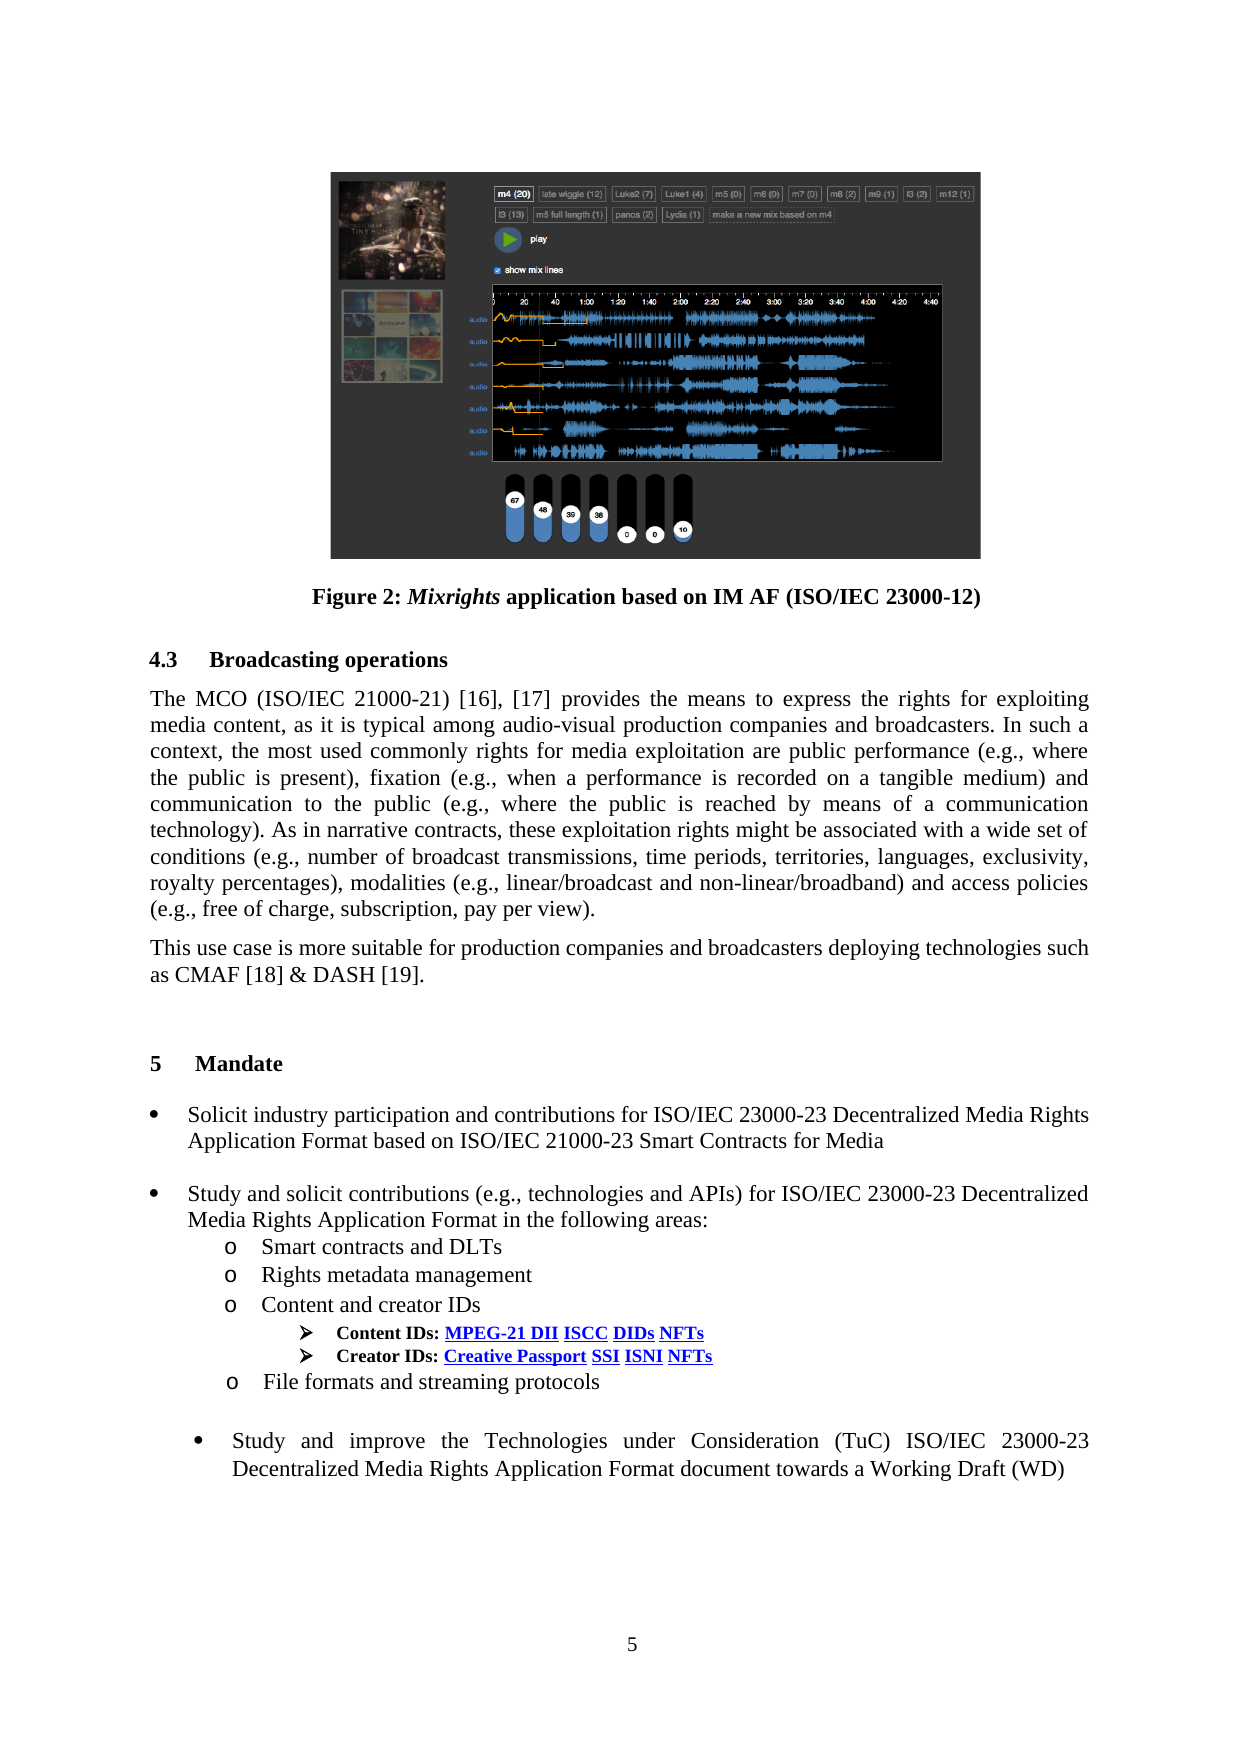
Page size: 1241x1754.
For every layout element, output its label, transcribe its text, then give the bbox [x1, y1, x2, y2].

list Smart contracts and DLTs [224, 1233, 1090, 1261]
text Figure 2: Mixrights application based on IM AF (ISO/IEC 23000-12) [150, 583, 1093, 609]
subtitle Mandate [150, 1048, 1090, 1077]
picture [330, 172, 981, 559]
subtitle Broadcasting operations [149, 646, 1090, 672]
list Solicit industry participation and contributions for ISO/IEC 23000-23 Decentralized Media Rights Application Format based on ISO/IEC 21000-23 Smart Contracts for Media [150, 1101, 1090, 1154]
list Content and creator IDs [224, 1291, 1090, 1319]
text This use case is more suitable for production companies and broadcasters deploying technologies such as CMAF [18] & DASH [19]. [150, 934, 1090, 987]
list Study and solicit contributions (e.g., technologies and APIs) for ISO/IEC 23000-23 Decentralized Media Rights Application Format in the following areas: [150, 1180, 1090, 1233]
list Creator IDs: Creative Passport SSI ISNI NFTs [299, 1345, 1090, 1367]
list Study and improve the Technologies under Consideration (TuC) ISO/IEC 23000-23 Decentralized Media Rights Application Format document towards a Working Draft (WD) [194, 1427, 1090, 1482]
list Content IDs: MPEG-21 DII ISCC DIDs NFTs [299, 1322, 1090, 1343]
list File formats and streaming protocols [225, 1368, 1090, 1396]
list Rights metadata management [224, 1261, 1090, 1289]
text The MCO (ISO/IEC 21000-21) [16], [17] provides the means to express the rights for exploiting media content, as it is typical among audio-visual production companies and broadcasters. In such a context, the most used commonly rights for media exploitation are public performance (e.g., where the public is present), fixation (e.g., when a performance is recorded on a tangible medium) and communication to the public (e.g., where the public is reached by means of a communication technology). As in narrative contracts, these exploitation rights might be associated with a wide set of conditions (e.g., number of broadcast transmissions, time periods, territories, languages, exclusivity, royalty percentages), modalities (e.g., linear/broadcast and non-linear/broadband) and access policies (e.g., free of charge, subscription, pay per view). [150, 685, 1090, 922]
